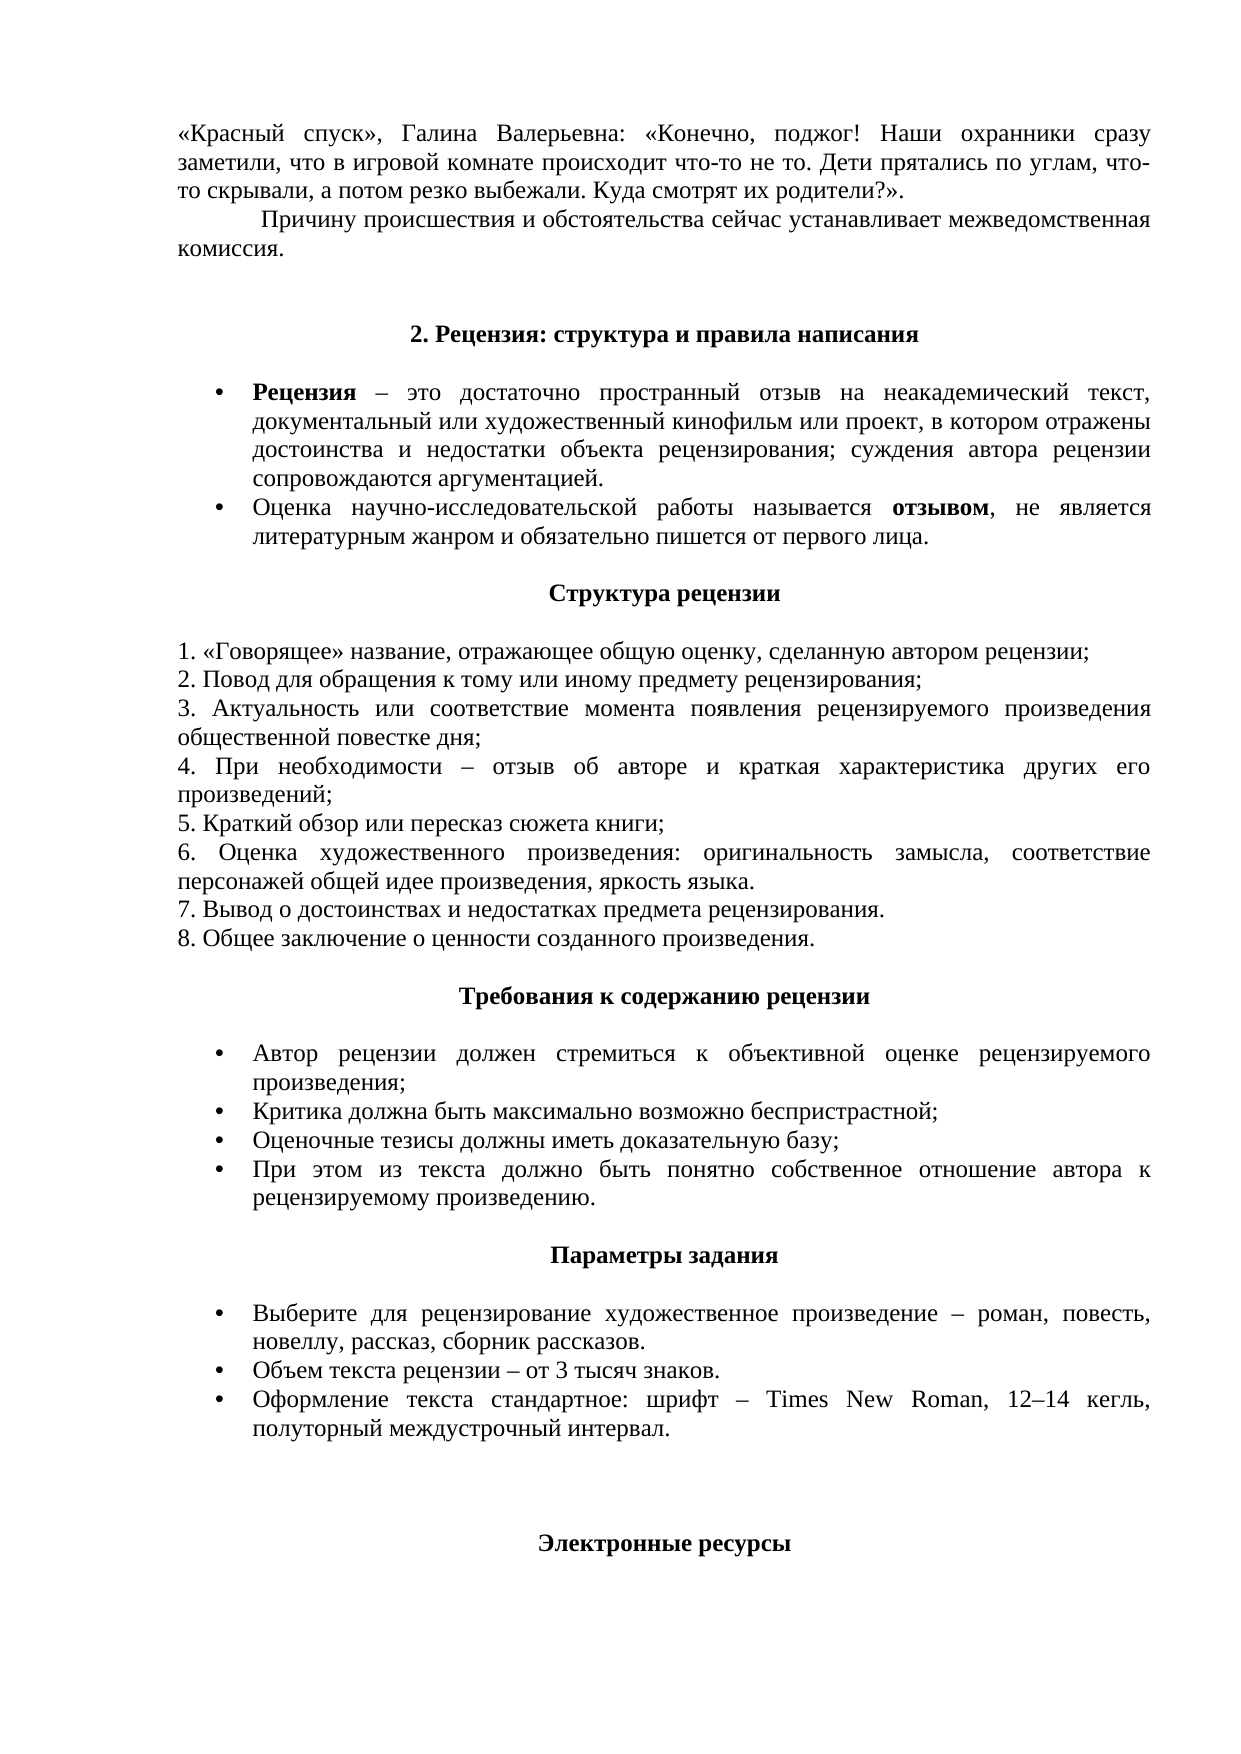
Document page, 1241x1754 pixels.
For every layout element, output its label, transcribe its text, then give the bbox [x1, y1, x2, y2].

text 4. При необходимости – отзыв об авторе и краткая характеристика других его произведений; [177, 751, 1152, 808]
list Выберите для рецензирование художественное произведение – роман, повесть, новеллу, рассказ, сборник рассказов. [215, 1297, 1152, 1355]
text Электронные ресурсы [177, 1528, 1152, 1557]
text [177, 118, 1152, 204]
list При этом из текста должно быть понятно собственное отношение автора к рецензируемому произведению. [215, 1154, 1152, 1211]
list Оценка научно-исследовательской работы называется отзывом, не является литературным жанром и обязательно пишется от первого лица. [215, 492, 1152, 549]
text 1. «Говорящее» название, отражающее общую оценку, сделанную автором рецензии; [177, 636, 1152, 664]
text 6. Оценка художественного произведения: оригинальность замысла, соответствие персонажей общей идее произведения, яркость языка. [177, 837, 1152, 894]
text Причину происшествия и обстоятельства сейчас устанавливает межведомственная комиссия. [177, 204, 1152, 262]
text Параметры задания [177, 1240, 1152, 1269]
list Оформление текста стандартное: шрифт – Times New Roman, 12–14 кегль, полуторный междустрочный интервал. [215, 1384, 1152, 1442]
list Объем текста рецензии – от 3 тысяч знаков. [215, 1355, 1152, 1384]
list Рецензия – это достаточно пространный отзыв на неакадемический текст, документальный или художественный кинофильм или проект, в котором отражены достоинства и недостатки объекта рецензирования; суждения автора рецензии сопровождаются аргументацией. [215, 377, 1152, 492]
text 5. Краткий обзор или пересказ сюжета книги; [177, 808, 1152, 837]
list Критика должна быть максимально возможно беспристрастной; [215, 1096, 1152, 1125]
text 2. Повод для обращения к тому или иному предмету рецензирования; [177, 664, 1152, 693]
list Оценочные тезисы должны иметь доказательную базу; [215, 1125, 1152, 1154]
text 7. Вывод о достоинствах и недостатках предмета рецензирования. [177, 894, 1152, 923]
text 3. Актуальность или соответствие момента появления рецензируемого произведения общественной повестке дня; [177, 693, 1152, 751]
text 2. Рецензия: структура и правила написания [177, 319, 1152, 348]
text Структура рецензии [177, 578, 1152, 607]
list Автор рецензии должен стремиться к объективной оценке рецензируемого произведения; [215, 1038, 1152, 1096]
text Требования к содержанию рецензии [177, 981, 1152, 1009]
text 8. Общее заключение о ценности созданного произведения. [177, 923, 1152, 952]
